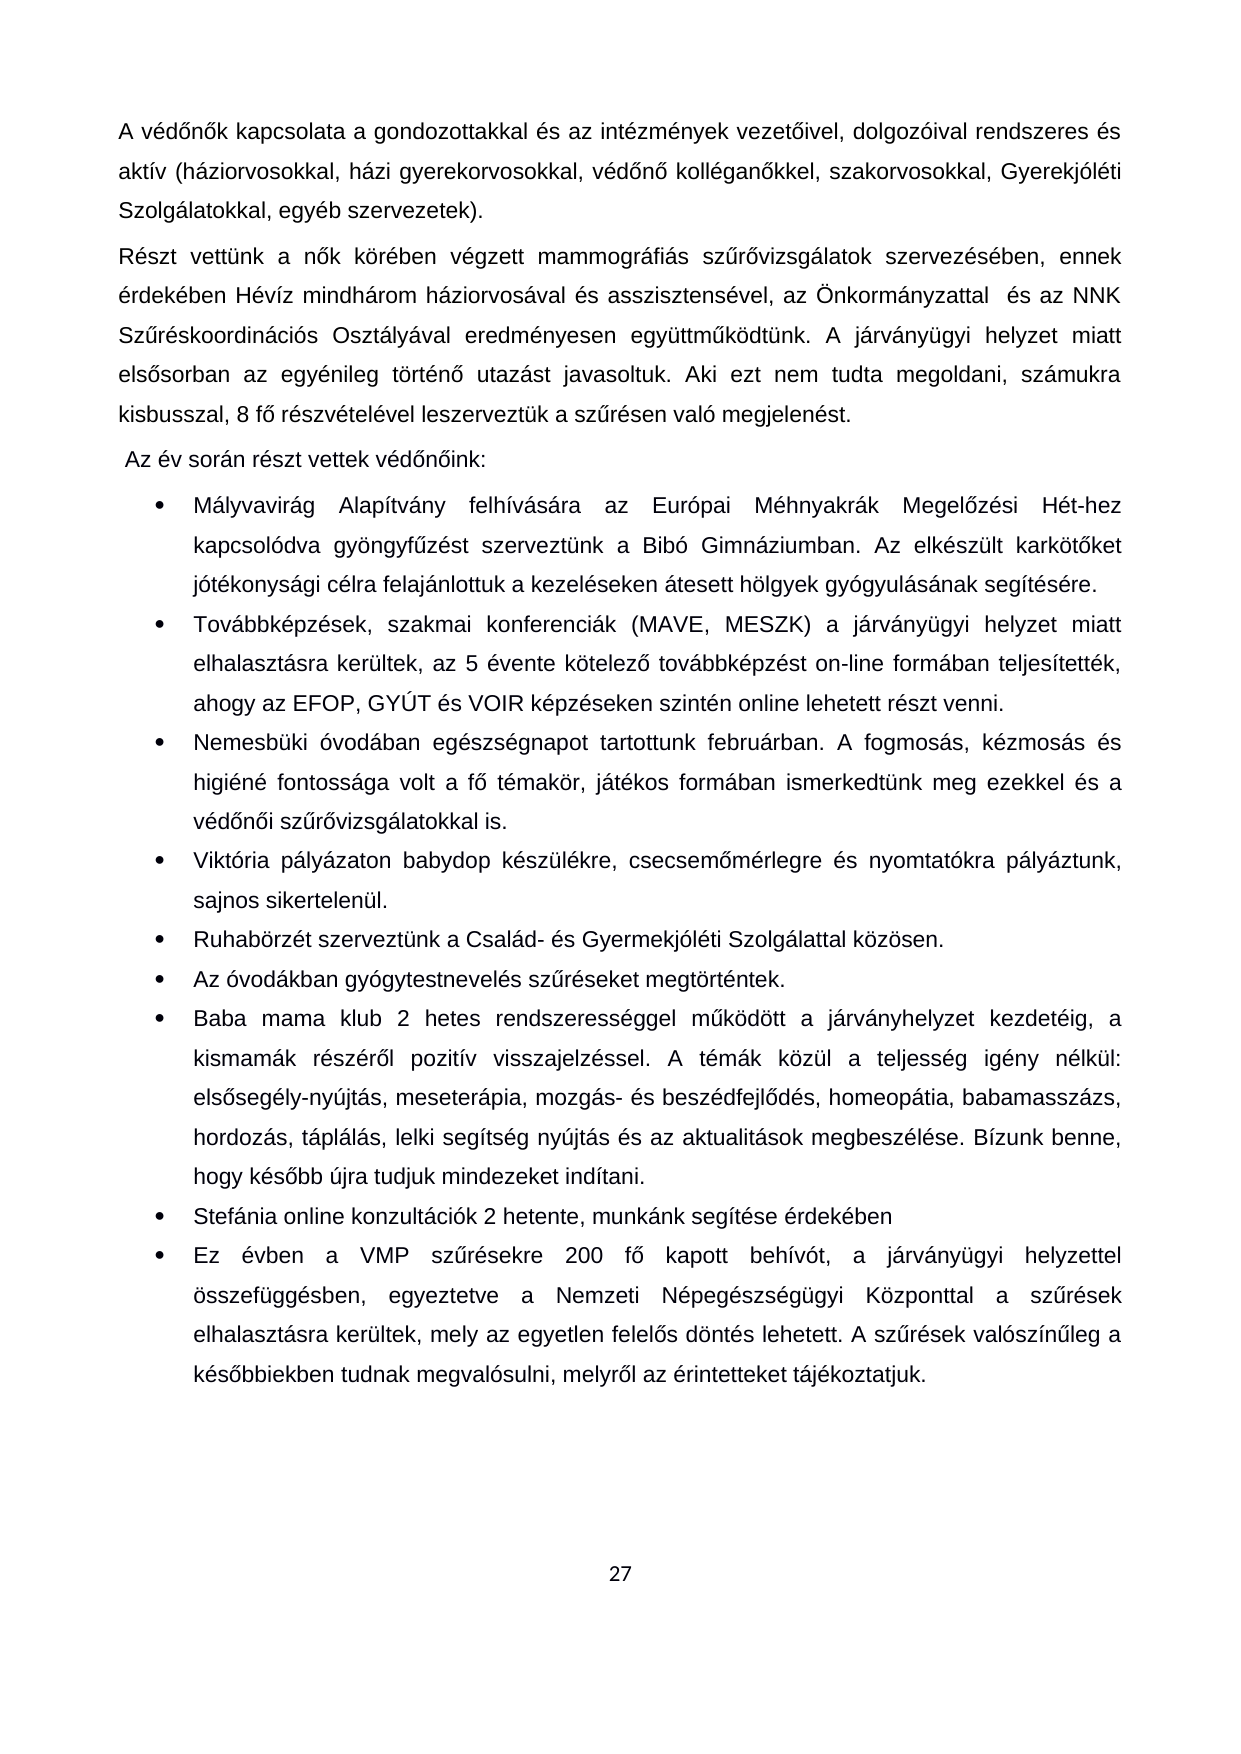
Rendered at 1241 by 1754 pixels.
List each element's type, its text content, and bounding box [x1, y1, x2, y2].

text A védőnők kapcsolata a gondozottakkal és az intézmények vezetőivel, dolgozóival rendszeres és aktív (háziorvosokkal, házi gyerekorvosokkal, védőnő kolléganőkkel, szakorvosokkal, Gyerekjóléti Szolgálatokkal, egyéb szervezetek). [118, 118, 1122, 223]
text Részt vettünk a nők körében végzett mammográfiás szűrővizsgálatok szervezésében, ennek érdekében Hévíz mindhárom háziorvosával és asszisztensével, az Önkormányzattal és az NNK Szűréskoordinációs Osztályával eredményesen együttműködtünk. A járványügyi helyzet miatt elsősorban az egyénileg történő utazást javasoltuk. Aki ezt nem tudta megoldani, számukra kisbusszal, 8 fő részvételével leszerveztük a szűrésen való megjelenést. [118, 243, 1122, 427]
list Az óvodákban gyógytestnevelés szűréseket megtörténtek. [156, 966, 1122, 992]
list Ruhabörzét szerveztünk a Család- és Gyermekjóléti Szolgálattal közösen. [156, 926, 1122, 953]
list Továbbképzések, szakmai konferenciák (MAVE, MESZK) a járványügyi helyzet miatt elhalasztásra kerültek, az 5 évente kötelező továbbképzést on-line formában teljesítették, ahogy az EFOP, GYÚT és VOIR képzéseken szintén online lehetett részt venni. [156, 611, 1122, 716]
text Az év során részt vettek védőnőink: [118, 446, 1122, 473]
list Mályvavirág Alapítvány felhívására az Európai Méhnyakrák Megelőzési Hét-hez kapcsolódva gyöngyfűzést szerveztünk a Bibó Gimnáziumban. Az elkészült karkötőket jótékonysági célra felajánlottuk a kezeléseken átesett hölgyek gyógyulásának segítésére. [156, 492, 1122, 597]
list Viktória pályázaton babydop készülékre, csecsemőmérlegre és nyomtatókra pályáztunk, sajnos sikertelenül. [156, 847, 1122, 913]
list Nemesbüki óvodában egészségnapot tartottunk februárban. A fogmosás, kézmosás és higiéné fontossága volt a fő témakör, játékos formában ismerkedtünk meg ezekkel és a védőnői szűrővizsgálatokkal is. [156, 729, 1122, 834]
list Ez évben a VMP szűrésekre 200 fő kapott behívót, a járványügyi helyzettel összefüggésben, egyeztetve a Nemzeti Népegészségügyi Központtal a szűrések elhalasztásra kerültek, mely az egyetlen felelős döntés lehetett. A szűrések valószínűleg a későbbiekben tudnak megvalósulni, melyről az érintetteket tájékoztatjuk. [156, 1242, 1122, 1387]
list Stefánia online konzultációk 2 hetente, munkánk segítése érdekében [156, 1203, 1122, 1229]
list Baba mama klub 2 hetes rendszerességgel működött a járványhelyzet kezdetéig, a kismamák részéről pozitív visszajelzéssel. A témák közül a teljesség igény nélkül: elsősegély-nyújtás, meseterápia, mozgás- és beszédfejlődés, homeopátia, babamasszázs, hordozás, táplálás, lelki segítség nyújtás és az aktualitások megbeszélése. Bízunk benne, hogy később újra tudjuk mindezeket indítani. [156, 1005, 1122, 1190]
